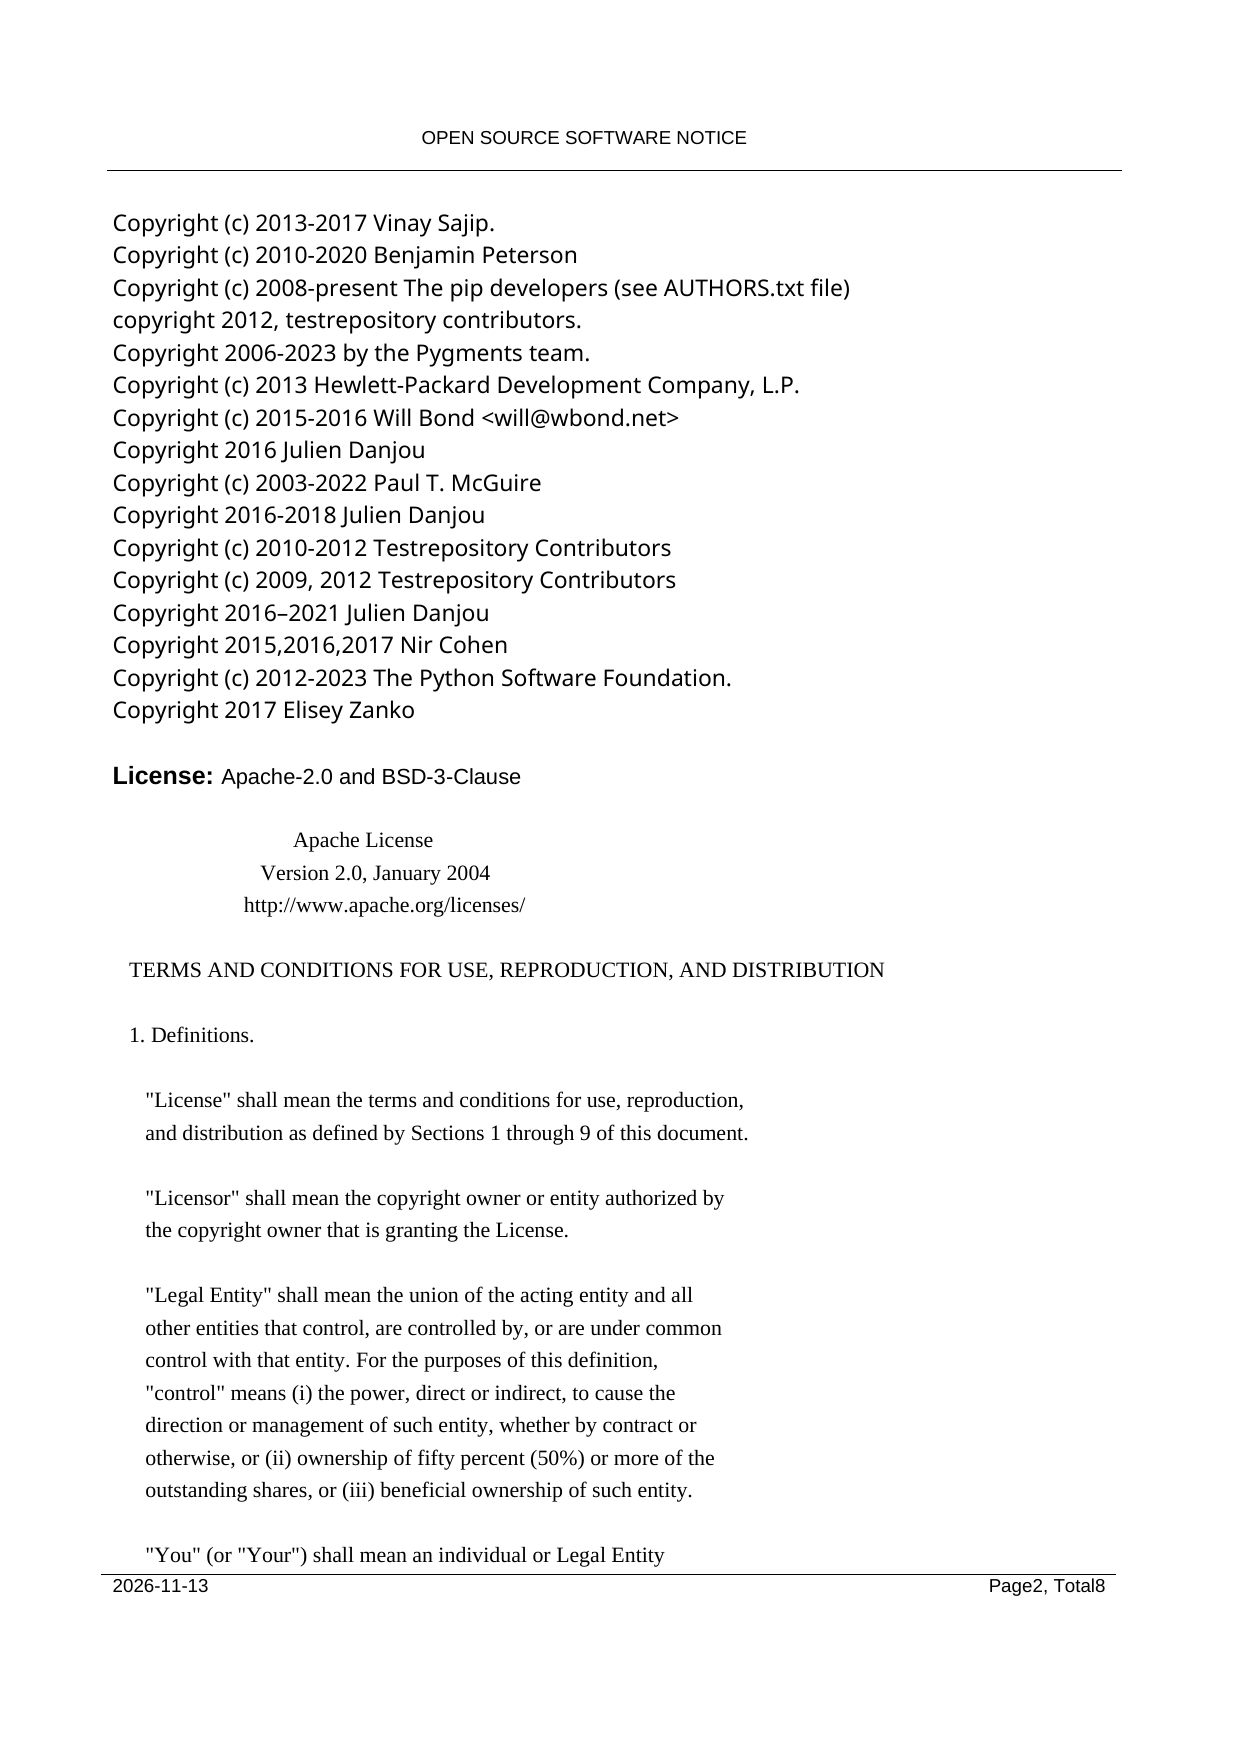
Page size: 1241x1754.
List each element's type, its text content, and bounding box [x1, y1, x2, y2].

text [112, 206, 1128, 759]
text License: Apache-2.0 and BSD-3-Clause [112, 759, 1128, 791]
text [112, 791, 1128, 1571]
